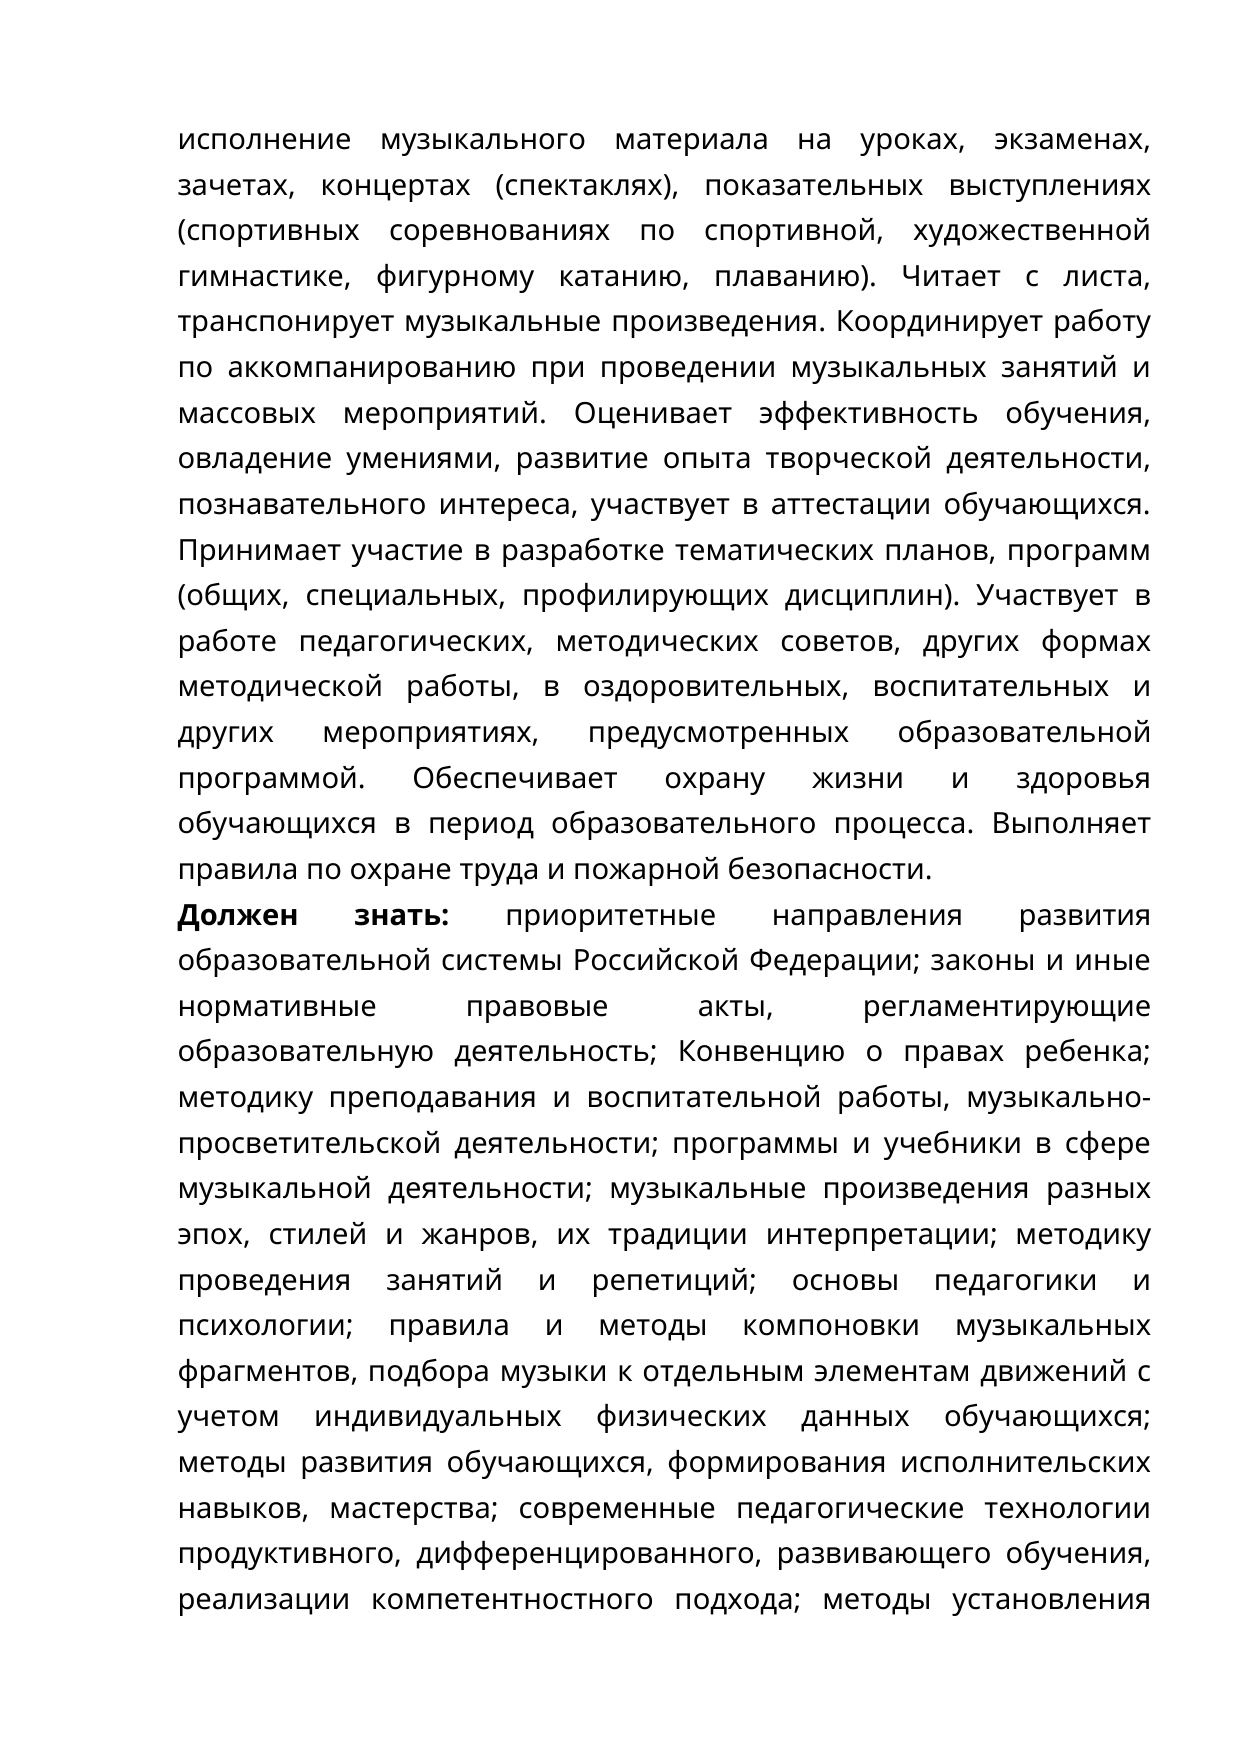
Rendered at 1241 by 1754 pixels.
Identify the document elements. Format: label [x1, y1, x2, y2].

text [177, 118, 1152, 888]
text [177, 894, 1152, 1618]
